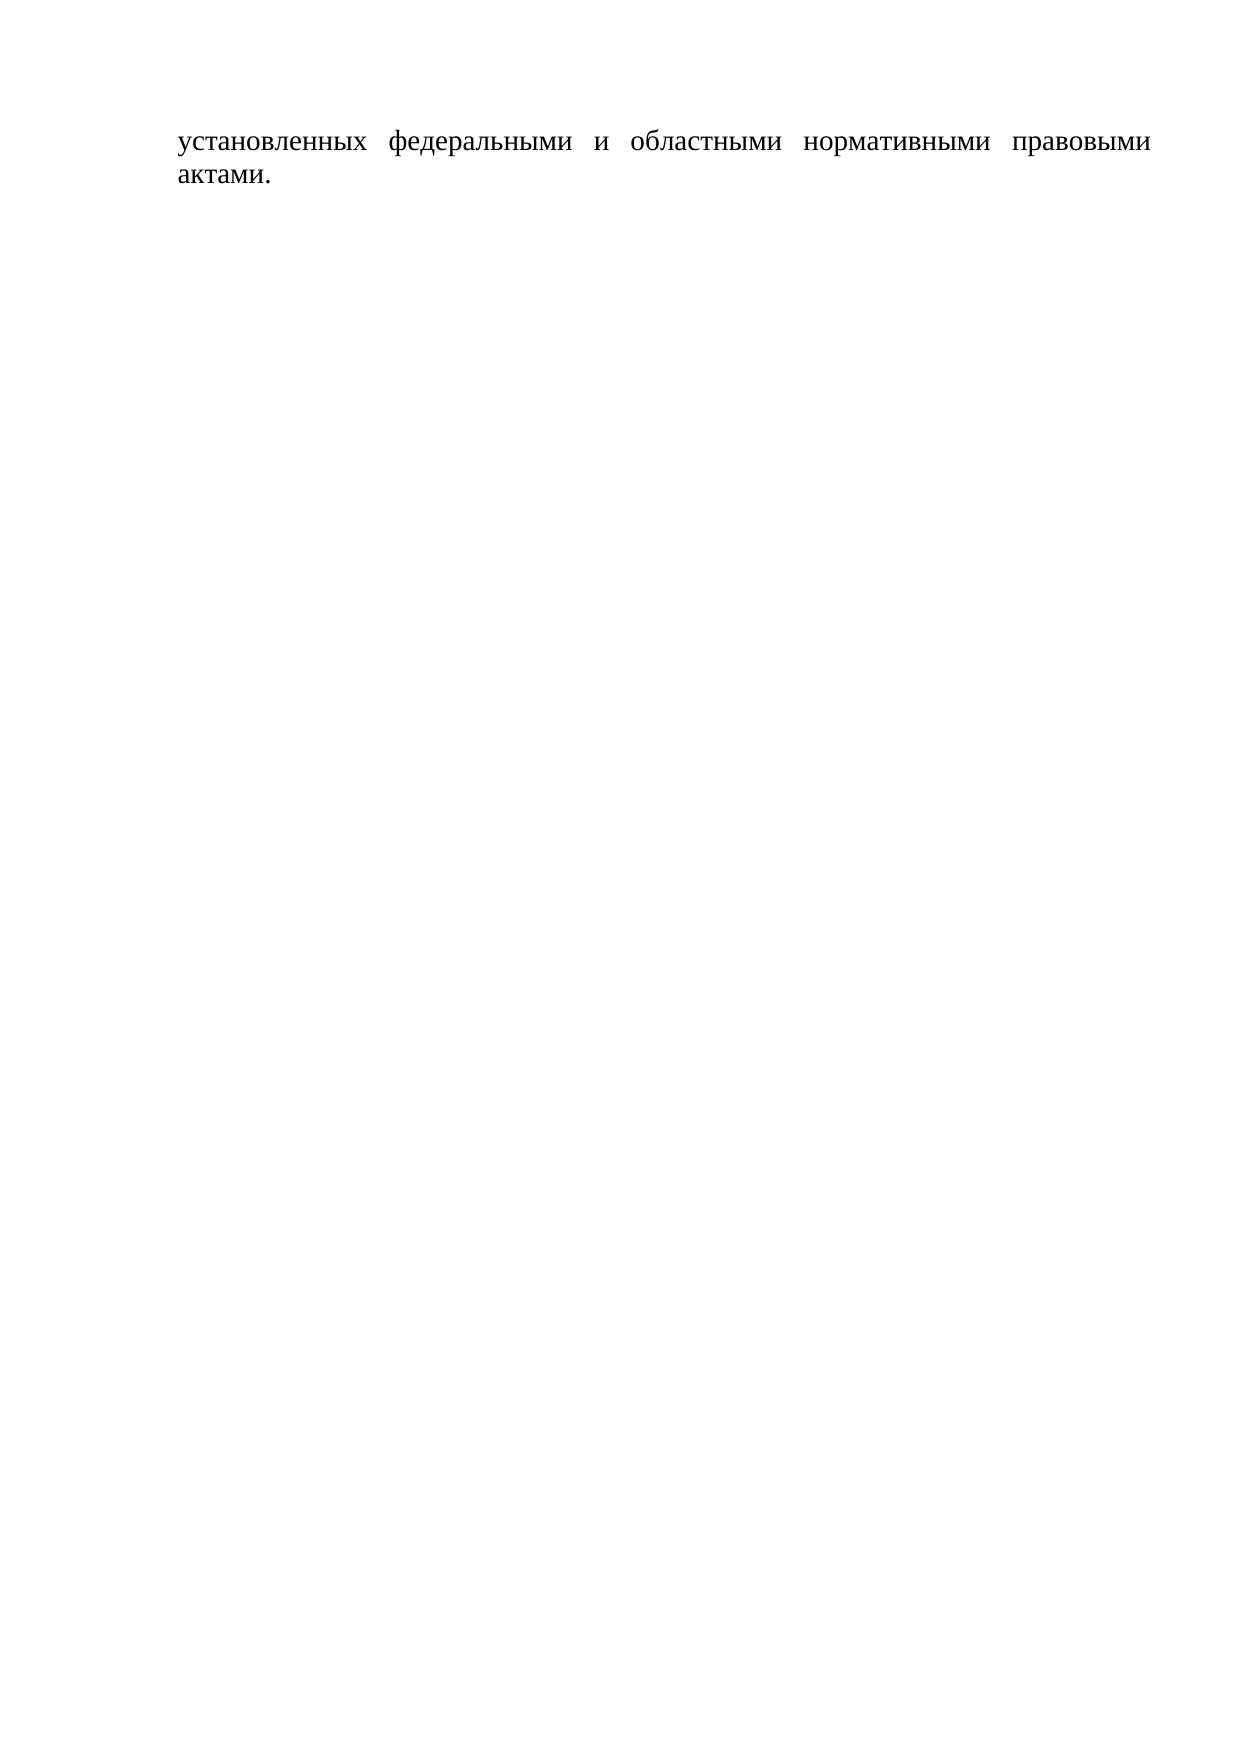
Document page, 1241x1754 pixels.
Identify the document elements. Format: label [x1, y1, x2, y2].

text [177, 123, 1152, 190]
